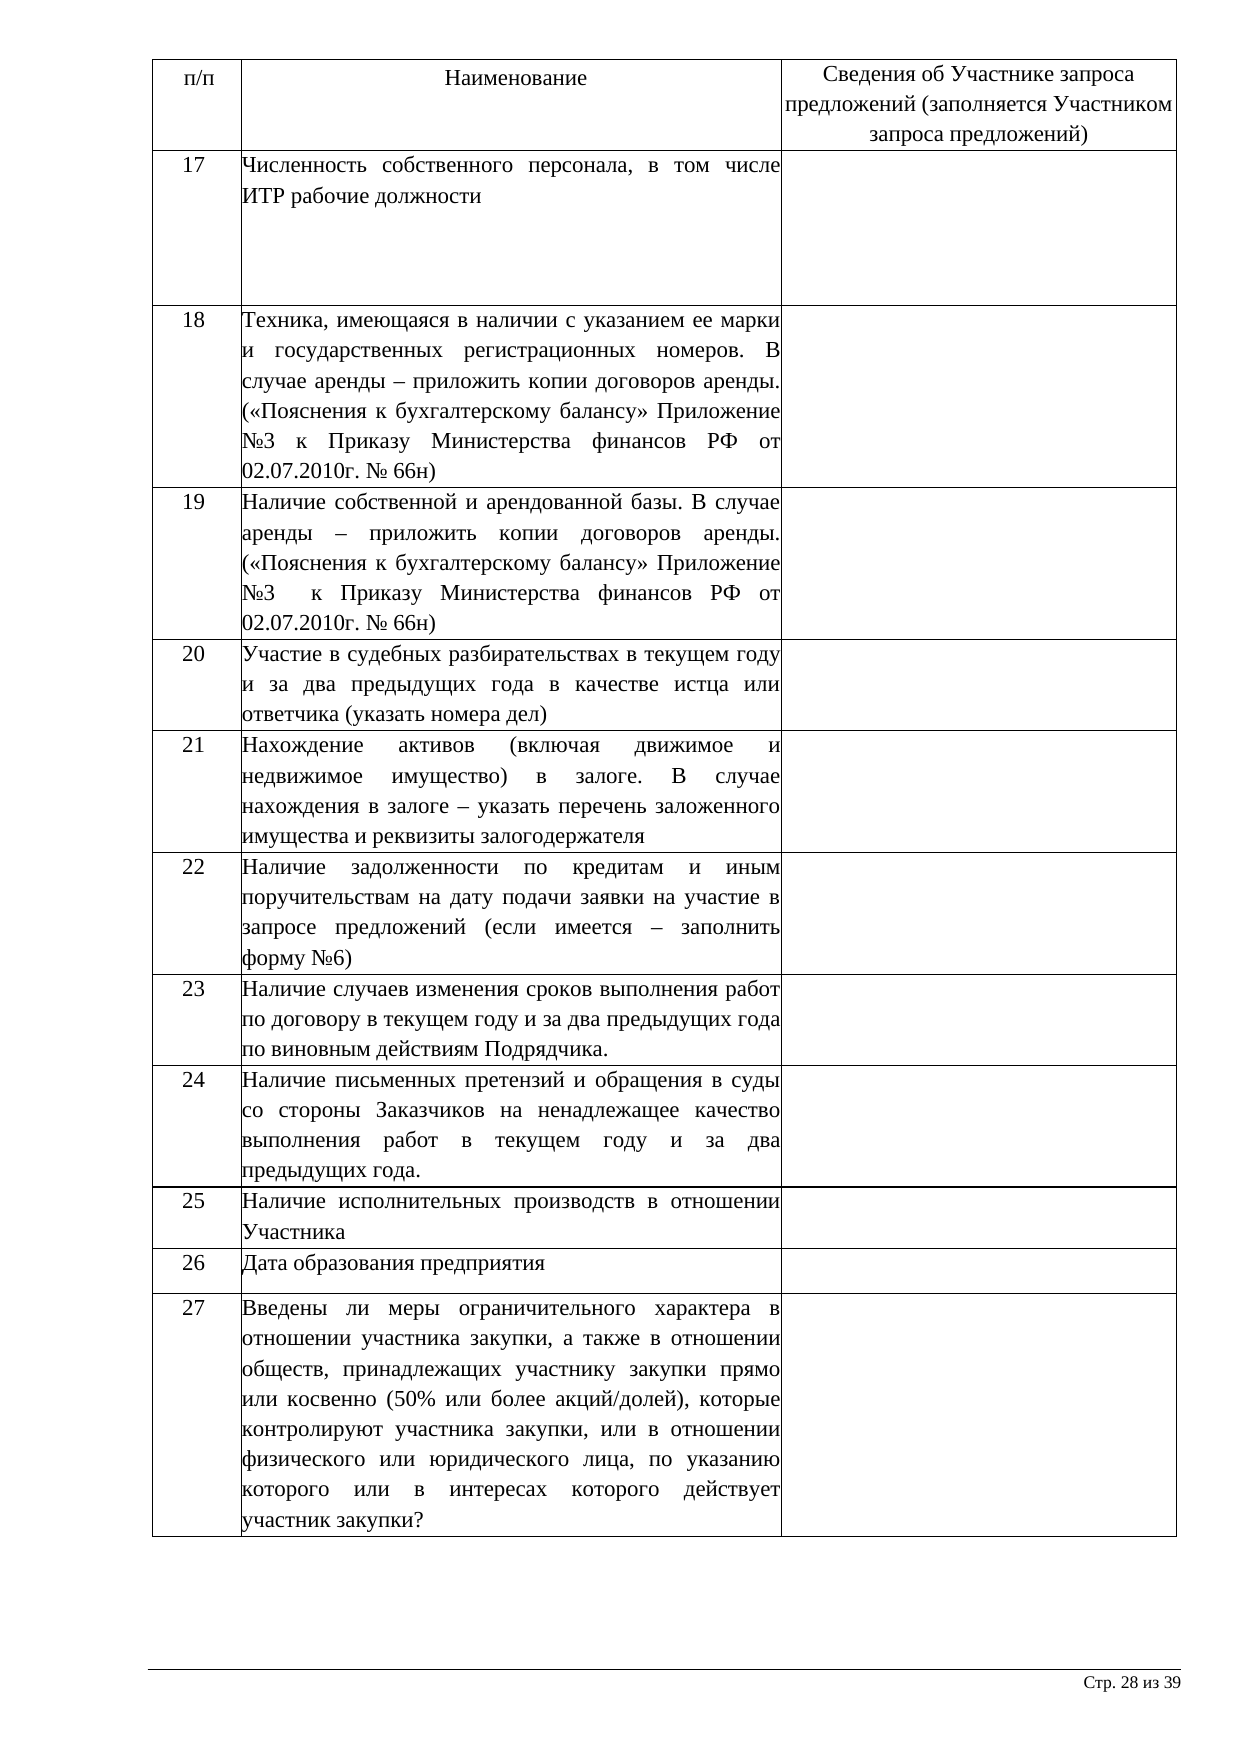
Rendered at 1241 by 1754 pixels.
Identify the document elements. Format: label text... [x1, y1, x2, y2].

table_cell 22 [153, 853, 241, 973]
table_cell Дата образования предприятия [242, 1249, 781, 1293]
table_cell 23 [153, 975, 241, 1065]
table_cell 26 [153, 1249, 241, 1293]
table_cell Численность собственного персонала, в том числе ИТР рабочие должности [242, 151, 781, 305]
table_cell Техника, имеющаяся в наличии с указанием ее марки и государственных регистрационных номеров. В случае аренды – приложить копии договоров аренды. («Пояснения к бухгалтерскому балансу» Приложение №3 к Приказу Министерства финансов РФ от 02.07.2010г. № 66н) [242, 306, 781, 487]
table_cell 25 [153, 1188, 241, 1248]
table_cell Наличие письменных претензий и обращения в суды со стороны Заказчиков на ненадлежащее качество выполнения работ в текущем году и за два предыдущих года. [242, 1066, 781, 1186]
table_cell 27 [153, 1294, 241, 1536]
table_cell [782, 640, 1176, 730]
table_cell [782, 853, 1176, 973]
table_cell [782, 1188, 1176, 1248]
table_cell [782, 306, 1176, 487]
table_cell 18 [153, 306, 241, 487]
table_cell Наличие собственной и арендованной базы. В случае аренды – приложить копии договоров аренды. («Пояснения к бухгалтерскому балансу» Приложение №3 к Приказу Министерства финансов РФ от 02.07.2010г. № 66н) [242, 488, 781, 639]
table_cell Наличие исполнительных производств в отношении Участника [242, 1188, 781, 1248]
table_cell Наличие задолженности по кредитам и иным поручительствам на дату подачи заявки на участие в запросе предложений (если имеется – заполнить форму №6) [242, 853, 781, 973]
table_cell Участие в судебных разбирательствах в текущем году и за два предыдущих года в качестве истца или ответчика (указать номера дел) [242, 640, 781, 730]
table_cell Наличие случаев изменения сроков выполнения работ по договору в текущем году и за два предыдущих года по виновным действиям Подрядчика. [242, 975, 781, 1065]
table_cell [782, 975, 1176, 1065]
table_cell 21 [153, 731, 241, 852]
table_cell 17 [153, 151, 241, 305]
table_cell [782, 1249, 1176, 1293]
table_header Наименование [242, 60, 781, 150]
table_cell [782, 1294, 1176, 1536]
table_cell Нахождение активов (включая движимое и недвижимое имущество) в залоге. В случае нахождения в залоге – указать перечень заложенного имущества и реквизиты залогодержателя [242, 731, 781, 852]
table_cell [782, 151, 1176, 305]
table_cell 19 [153, 488, 241, 639]
table_cell [782, 488, 1176, 639]
table_header п/п [153, 60, 241, 150]
table_cell [782, 1066, 1176, 1186]
table_header Сведения об Участнике запроса предложений (заполняется Участником запроса предложений) [782, 60, 1176, 150]
table_cell 24 [153, 1066, 241, 1186]
table_cell 20 [153, 640, 241, 730]
table_cell Введены ли меры ограничительного характера в отношении участника закупки, а также в отношении обществ, принадлежащих участнику закупки прямо или косвенно (50% или более акций/долей), которые контролируют участника закупки, или в отношении физического или юридического лица, по указанию которого или в интересах которого действует участник закупки? [242, 1294, 781, 1536]
table_cell [782, 731, 1176, 852]
